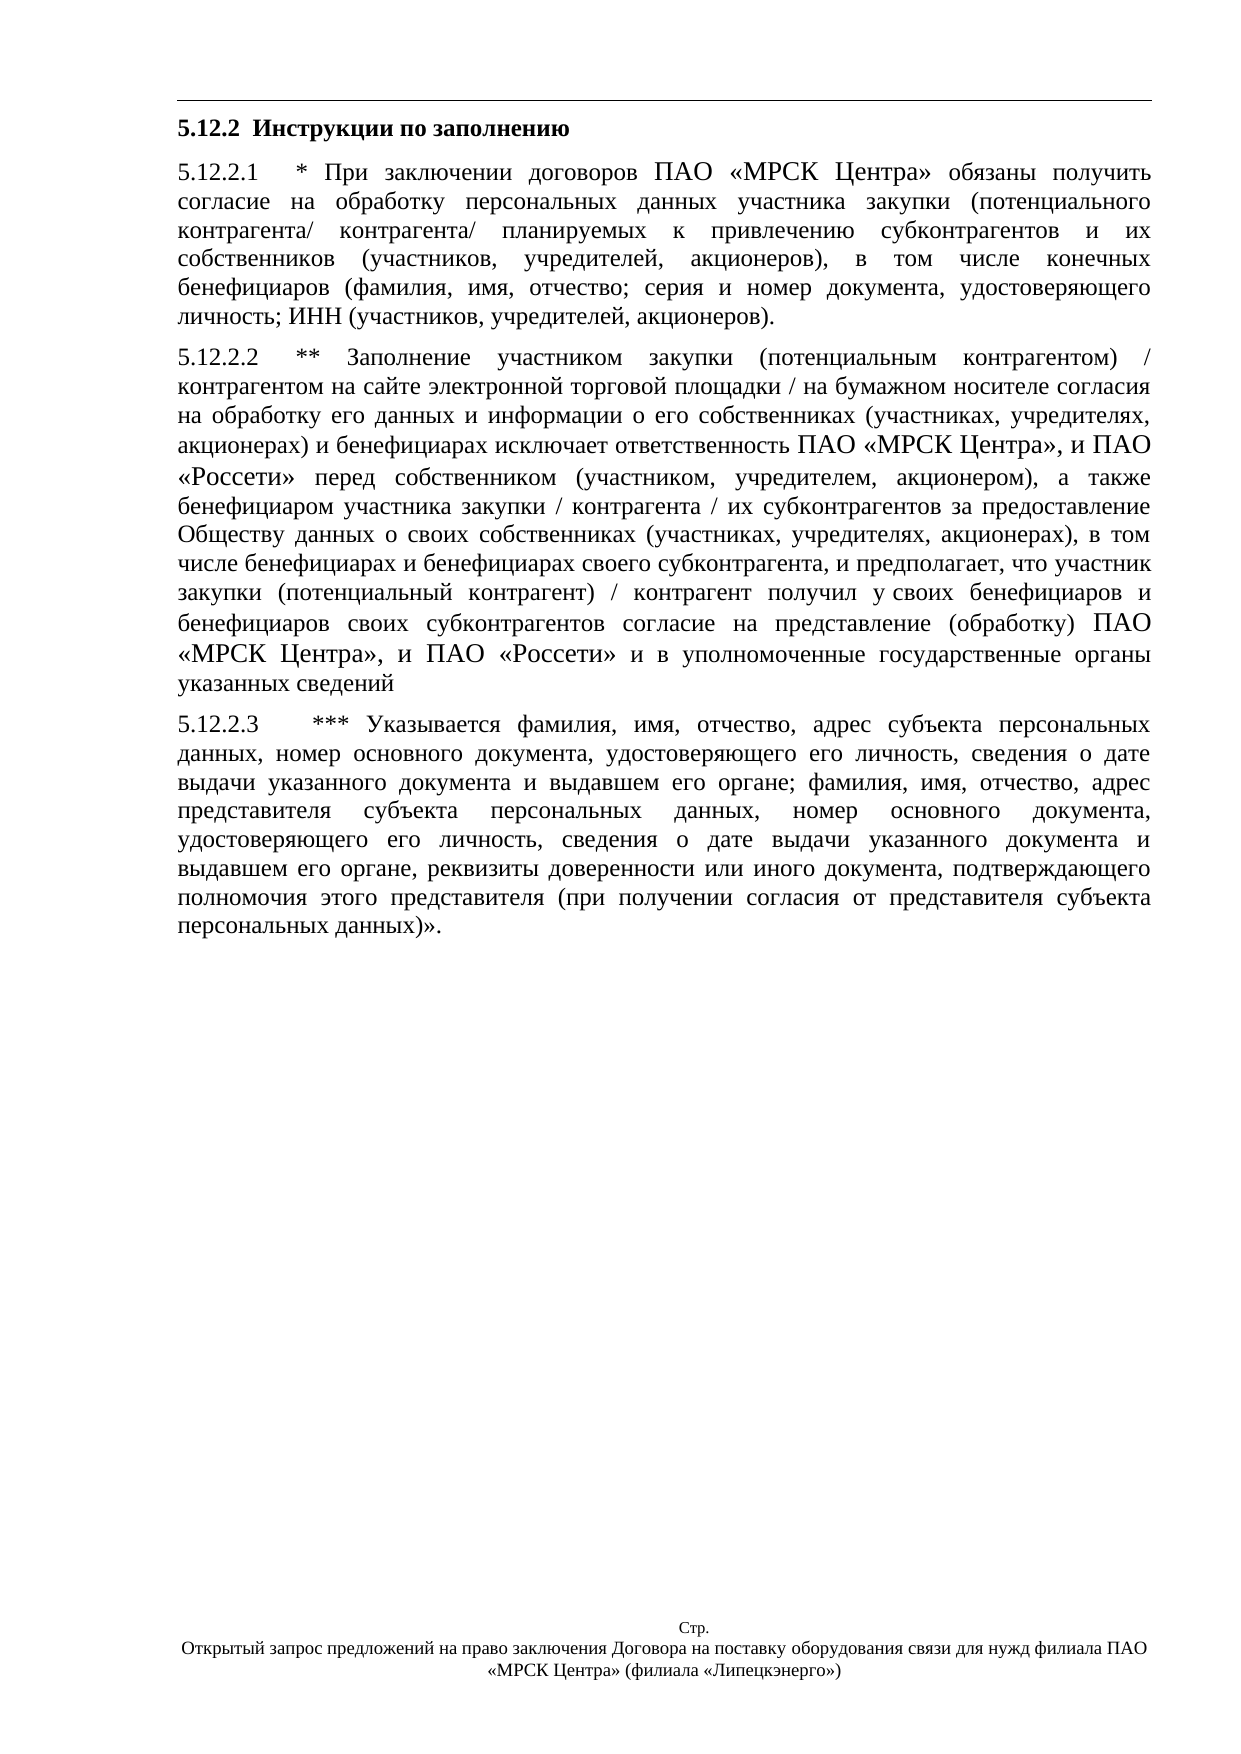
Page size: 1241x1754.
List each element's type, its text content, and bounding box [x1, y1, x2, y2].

list ** Заполнение участником закупки (потенциальным контрагентом) / контрагентом на сайте электронной торговой площадки / на бумажном носителе согласия на обработку его данных и информации о его собственниках (участниках, учредителях, акционерах) и бенефициарах исключает ответственность ПАО «МРСК Центра», и ПАО «Россети» перед собственником (участником, учредителем, акционером), а также бенефициаром участника закупки / контрагента / их субконтрагентов за предоставление Обществу данных о своих собственниках (участниках, учредителях, акционерах), в том числе бенефициарах и бенефициарах своего субконтрагента, и предполагает, что участник закупки (потенциальный контрагент) / контрагент получил у своих бенефициаров и бенефициаров своих субконтрагентов согласие на представление (обработку) ПАО «МРСК Центра», и ПАО «Россети» и в уполномоченные государственные органы указанных сведений [177, 342, 1152, 697]
list * При заключении договоров ПАО «МРСК Центра» обязаны получить согласие на обработку персональных данных участника закупки (потенциального контрагента/ контрагента/ планируемых к привлечению субконтрагентов и их собственников (участников, учредителей, акционеров), в том числе конечных бенефициаров (фамилия, имя, отчество; серия и номер документа, удостоверяющего личность; ИНН (участников, учредителей, акционеров). [177, 155, 1152, 330]
subtitle Инструкции по заполнению [177, 113, 1152, 142]
list *** Указывается фамилия, имя, отчество, адрес субъекта персональных данных, номер основного документа, удостоверяющего его личность, сведения о дате выдачи указанного документа и выдавшем его органе; фамилия, имя, отчество, адрес представителя субъекта персональных данных, номер основного документа, удостоверяющего его личность, сведения о дате выдачи указанного документа и выдавшем его органе, реквизиты доверенности или иного документа, подтверждающего полномочия этого представителя (при получении согласия от представителя субъекта персональных данных)». [177, 709, 1152, 939]
